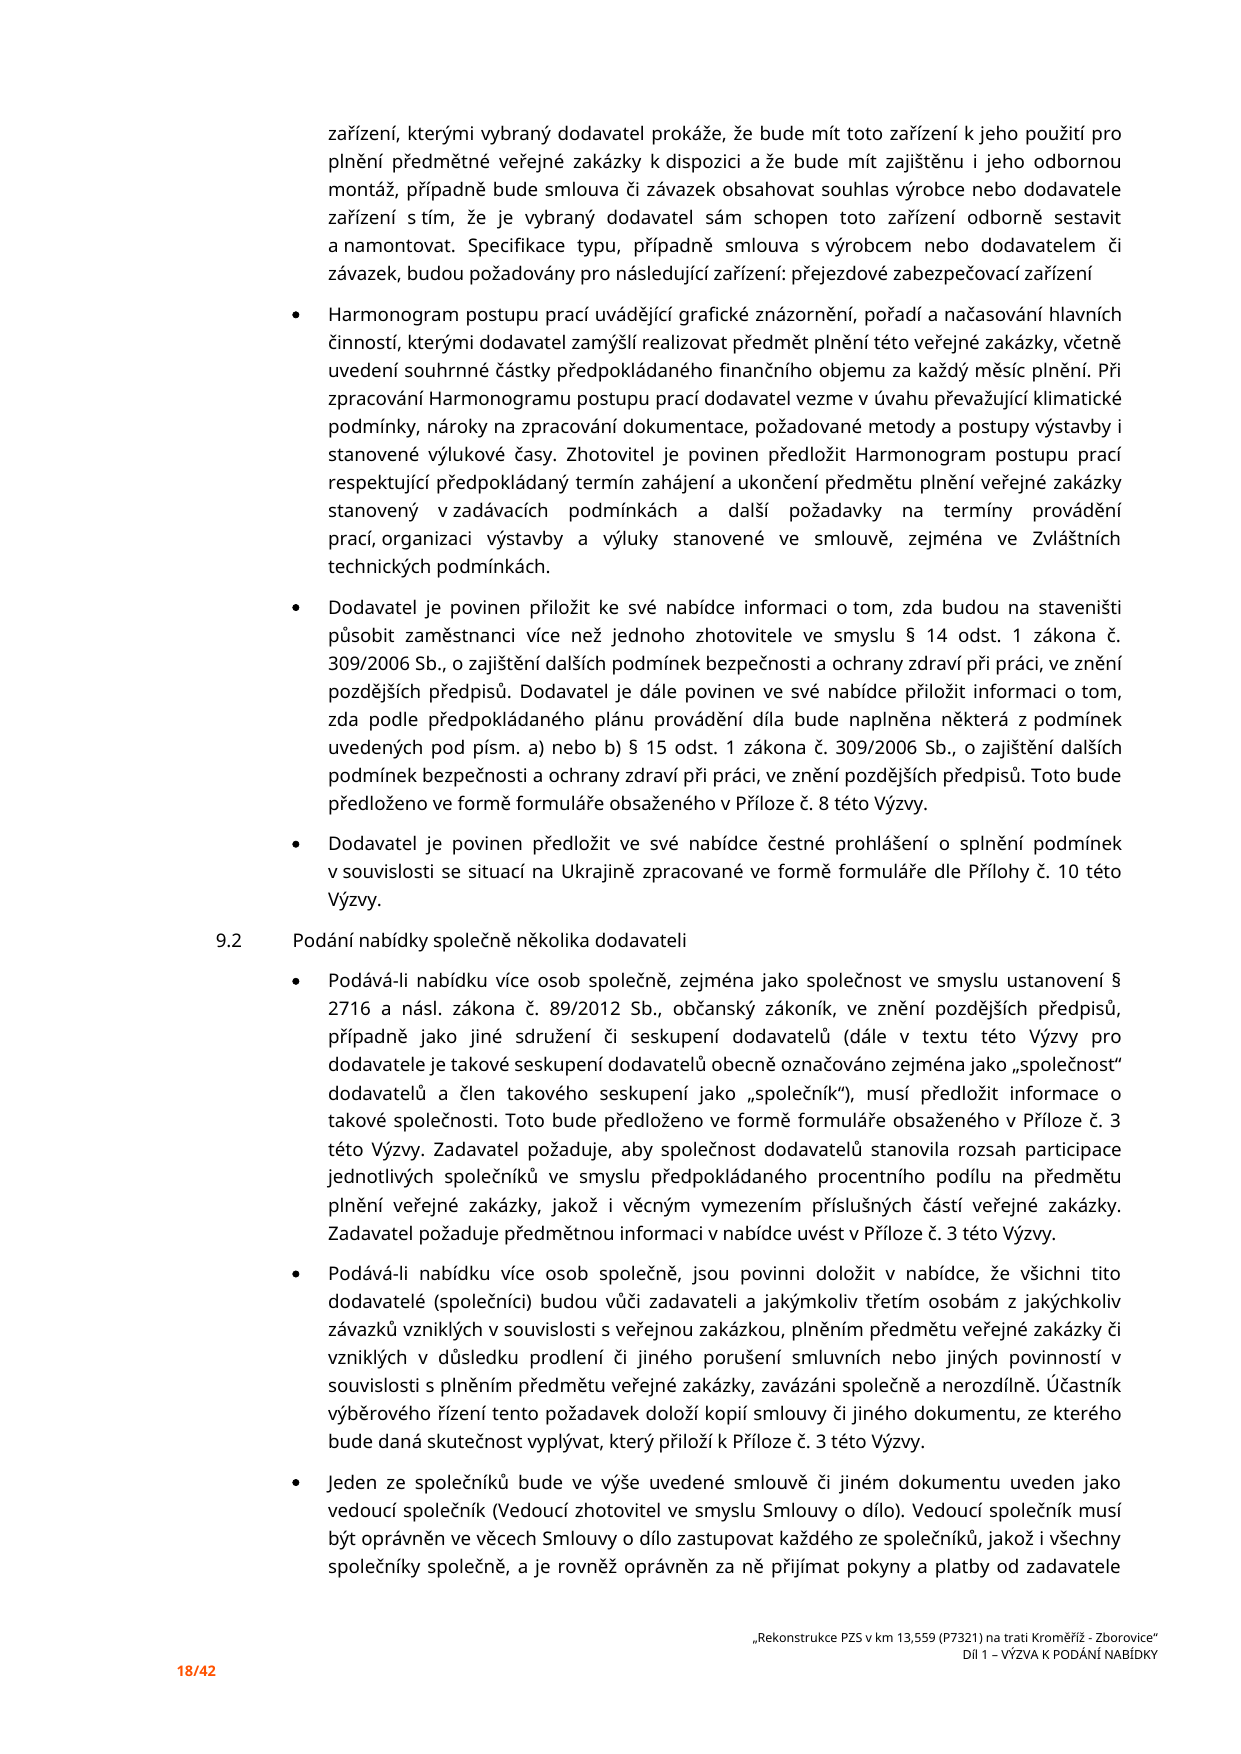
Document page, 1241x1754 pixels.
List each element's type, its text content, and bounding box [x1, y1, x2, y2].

text Dodavatel je povinen předložit ve své nabídce čestné prohlášení o splnění podmínek v souvislosti se situací na Ukrajině zpracované ve formě formuláře dle Přílohy č. 10 této Výzvy. [292, 831, 1122, 912]
text Podává-li nabídku více osob společně, jsou povinni doložit v nabídce, že všichni tito dodavatelé (společníci) budou vůči zadavateli a jakýmkoliv třetím osobám z jakýchkoliv závazků vzniklých v souvislosti s veřejnou zakázkou, plněním předmětu veřejné zakázky či vzniklých v důsledku prodlení či jiného porušení smluvních nebo jiných povinností v souvislosti s plněním předmětu veřejné zakázky, zavázáni společně a nerozdílně. Účastník výběrového řízení tento požadavek doloží kopií smlouvy či jiného dokumentu, ze kterého bude daná skutečnost vyplývat, který přiloží k Příloze č. 3 této Výzvy. [292, 1260, 1122, 1454]
text Podává-li nabídku více osob společně, zejména jako společnost ve smyslu ustanovení § 2716 a násl. zákona č. 89/2012 Sb., občanský zákoník, ve znění pozdějších předpisů, případně jako jiné sdružení či seskupení dodavatelů (dále v textu této Výzvy pro dodavatele je takové seskupení dodavatelů obecně označováno zejména jako „společnost“ dodavatelů a člen takového seskupení jako „společník“), musí předložit informace o takové společnosti. Toto bude předloženo ve formě formuláře obsaženého v Příloze č. 3 této Výzvy. Zadavatel požaduje, aby společnost dodavatelů stanovila rozsah participace jednotlivých společníků ve smyslu předpokládaného procentního podílu na předmětu plnění veřejné zakázky, jakož i věcným vymezením příslušných částí veřejné zakázky. Zadavatel požaduje předmětnou informaci v nabídce uvést v Příloze č. 3 této Výzvy. [292, 968, 1122, 1245]
text Dodavatel je povinen přiložit ke své nabídce informaci o tom, zda budou na staveništi působit zaměstnanci více než jednoho zhotovitele ve smyslu § 14 odst. 1 zákona č. 309/2006 Sb., o zajištění dalších podmínek bezpečnosti a ochrany zdraví při práci, ve znění pozdějších předpisů. Dodavatel je dále povinen ve své nabídce přiložit informaci o tom, zda podle předpokládaného plánu provádění díla bude naplněna některá z podmínek uvedených pod písm. a) nebo b) § 15 odst. 1 zákona č. 309/2006 Sb., o zajištění dalších podmínek bezpečnosti a ochrany zdraví při práci, ve znění pozdějších předpisů. Toto bude předloženo ve formě formuláře obsaženého v Příloze č. 8 této Výzvy. [292, 594, 1122, 816]
text Podání nabídky společně několika dodavateli [216, 927, 1122, 953]
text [292, 1469, 1122, 1579]
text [292, 121, 1122, 286]
text Harmonogram postupu prací uvádějící grafické znázornění, pořadí a načasování hlavních činností, kterými dodavatel zamýšlí realizovat předmět plnění této veřejné zakázky, včetně uvedení souhrnné částky předpokládaného finančního objemu za každý měsíc plnění. Při zpracování Harmonogramu postupu prací dodavatel vezme v úvahu převažující klimatické podmínky, nároky na zpracování dokumentace, požadované metody a postupy výstavby i stanovené výlukové časy. Zhotovitel je povinen předložit Harmonogram postupu prací respektující předpokládaný termín zahájení a ukončení předmětu plnění veřejné zakázky stanovený v zadávacích podmínkách a další požadavky na termíny provádění prací, organizaci výstavby a výluky stanovené ve smlouvě, zejména ve Zvláštních technických podmínkách. [292, 301, 1122, 579]
